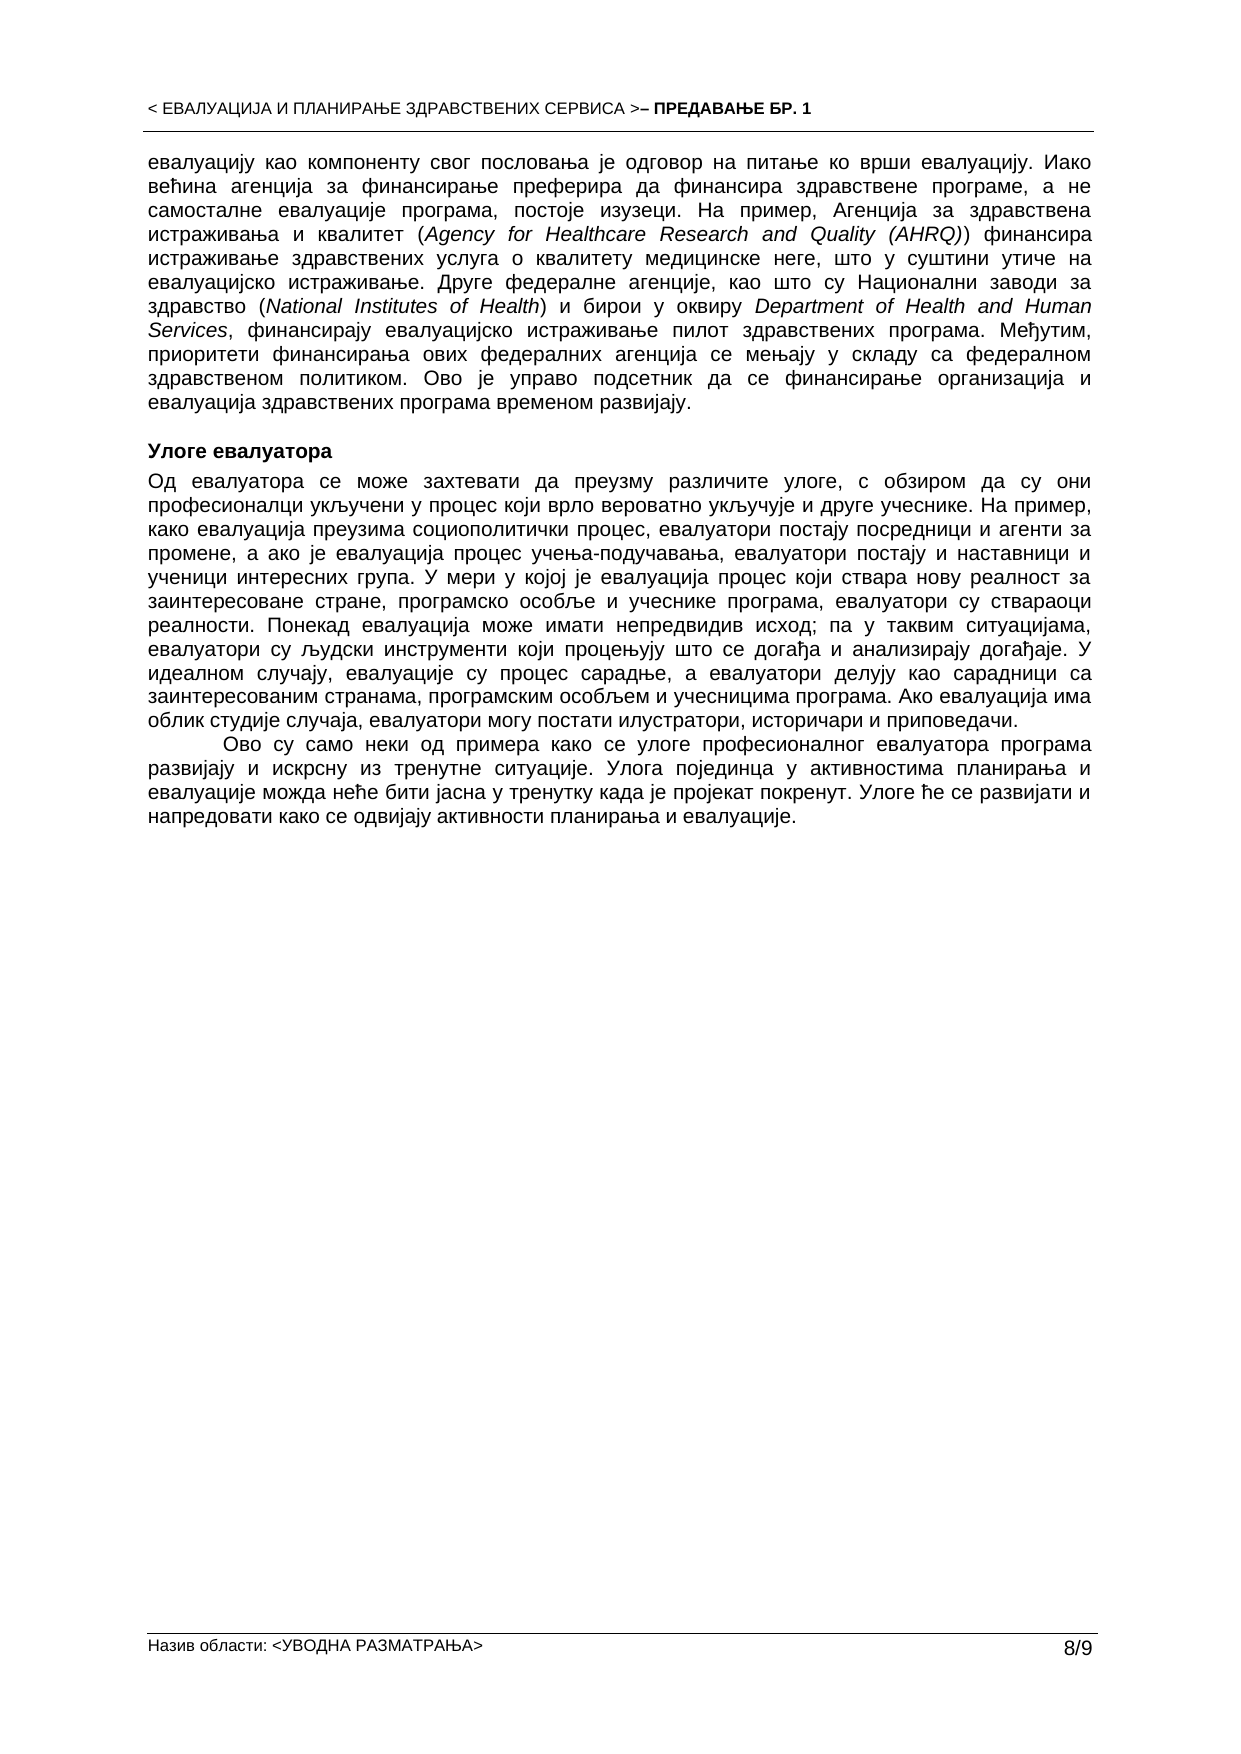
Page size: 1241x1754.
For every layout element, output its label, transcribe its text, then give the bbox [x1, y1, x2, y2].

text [148, 150, 1092, 413]
subtitle Улоге евалуатора [148, 438, 1092, 462]
text Од евалуатора се може захтевати да преузму различите улоге, с обзиром да су они професионалци укључени у процес који врло вероватно укључује и друге учеснике. На пример, како евалуација преузима социополитички процес, евалуатори постају посредници и агенти за промене, а ако је евалуација процес учења-подучавања, евалуатори постају и наставници и ученици интересних група. У мери у којој је евалуација процес који ствара нову реалност за заинтересоване стране, програмско особље и учеснике програма, евалуатори су ствараоци реалности. Понекад евалуација може имати непредвидив исход; па у таквим ситуацијама, евалуатори су људски инструменти који процењују што се догађа и анализирају догађаје. У идеалном случају, евалуације су процес сарадње, а евалуатори делују као сарадници са заинтересованим странама, програмским особљем и учесницима програма. Ако евалуација има облик студије случаја, евалуатори могу постати илустратори, историчари и приповедачи. [148, 469, 1092, 732]
text Ово су само неки од примера како се улоге професионалног евалуатора програма развијају и искрсну из тренутне ситуације. Улога појединца у активностима планирања и евалуације можда неће бити јасна у тренутку када је пројекат покренут. Улоге ће се развијати и напредовати како се одвијају активности планирања и евалуације. [148, 732, 1092, 828]
